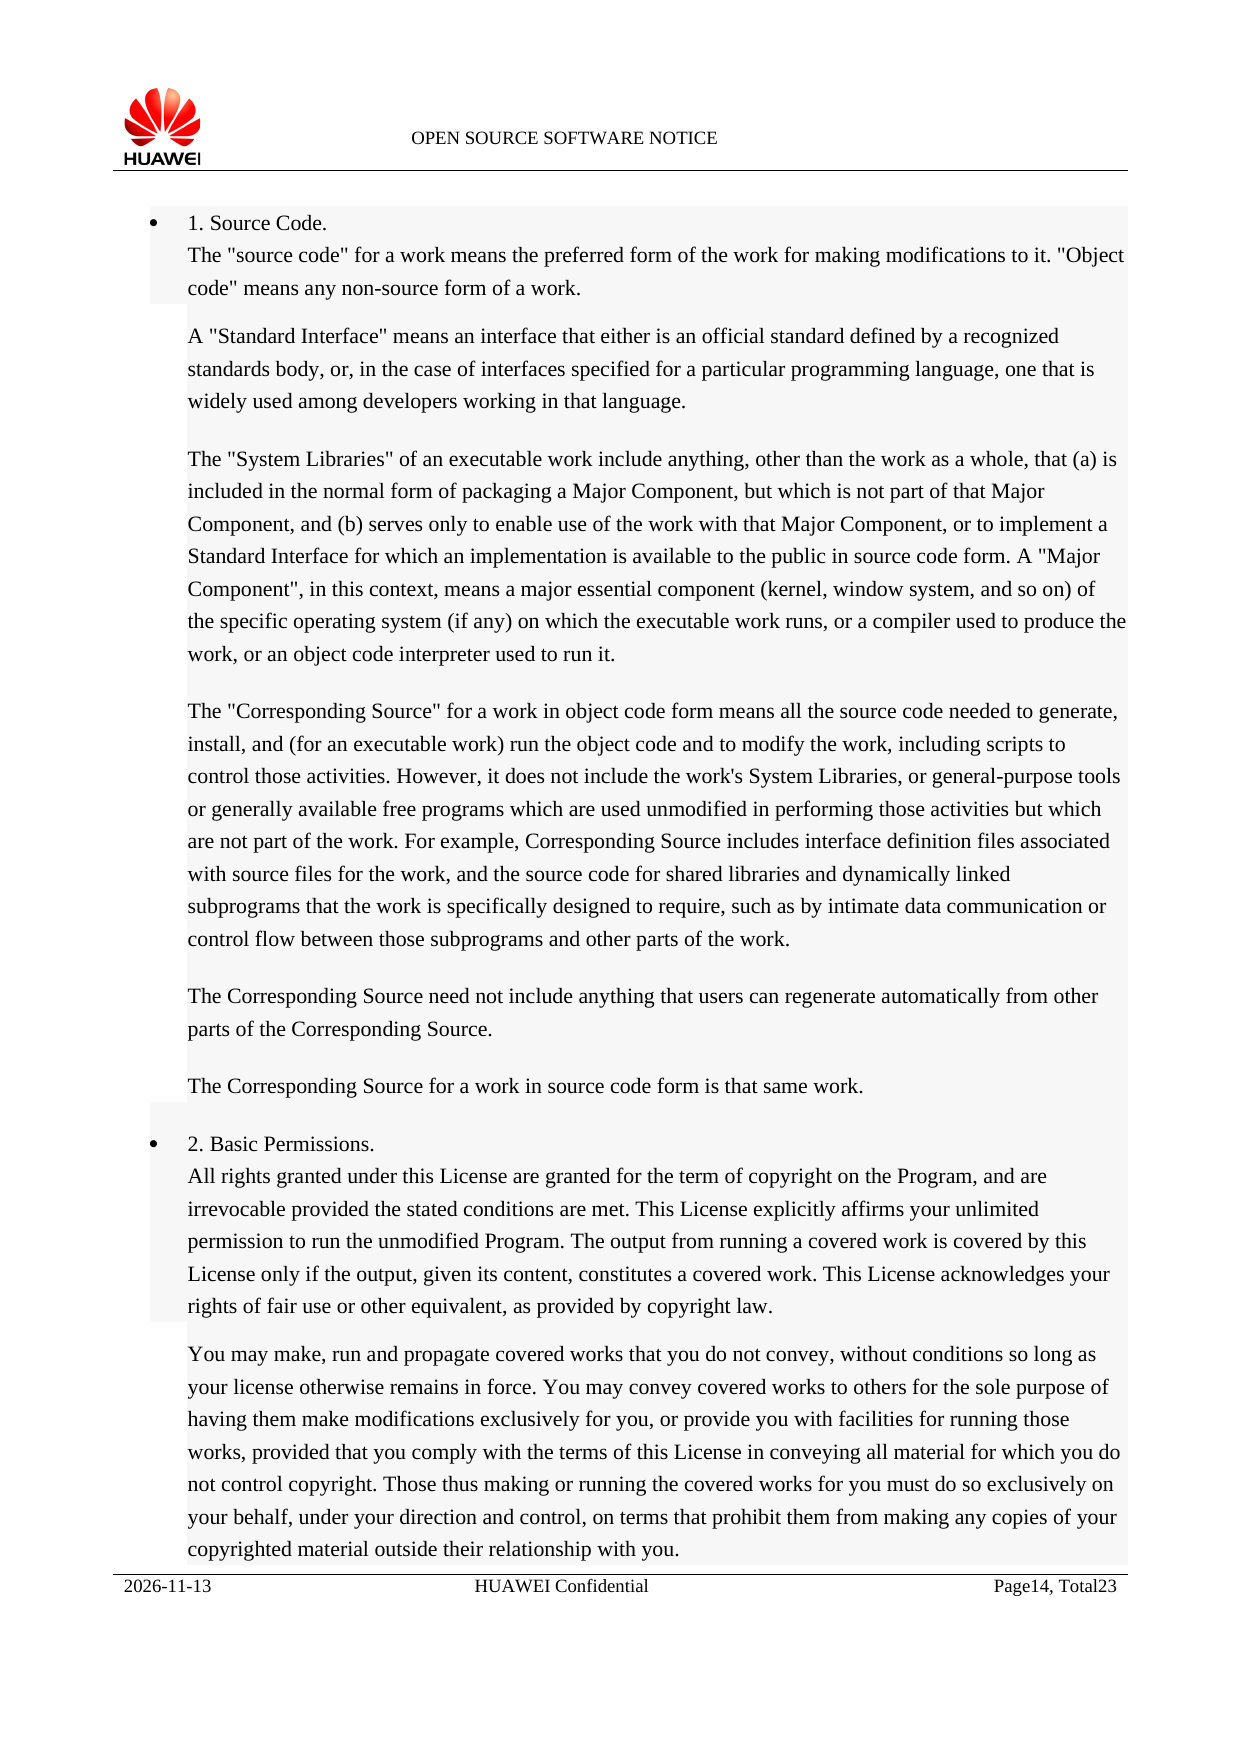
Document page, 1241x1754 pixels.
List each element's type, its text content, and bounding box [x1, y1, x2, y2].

list 1. Source Code. The "source code" for a work means the preferred form of the work for making modifications to it. "Object code" means any non-source form of a work. [150, 206, 1128, 304]
text The Corresponding Source for a work in source code form is that same work. [187, 1069, 1128, 1102]
list 2. Basic Permissions. All rights granted under this License are granted for the term of copyright on the Program, and are irrevocable provided the stated conditions are met. This License explicitly affirms your unlimited permission to run the unmodified Program. The output from running a covered work is covered by this License only if the output, given its content, constitutes a covered work. This License acknowledges your rights of fair use or other equivalent, as provided by copyright law. [150, 1127, 1128, 1322]
text The "System Libraries" of an executable work include anything, other than the work as a whole, that (a) is included in the normal form of packaging a Major Component, but which is not part of that Major Component, and (b) serves only to enable use of the work with that Major Component, or to implement a Standard Interface for which an implementation is available to the public in source code form. A "Major Component", in this context, means a major essential component (kernel, window system, and so on) of the specific operating system (if any) on which the executable work runs, or a compiler used to produce the work, or an object code interpreter used to run it. [187, 442, 1128, 669]
text You may make, run and propagate covered works that you do not convey, without conditions so long as your license otherwise remains in force. You may convey covered works to others for the sole purpose of having them make modifications exclusively for you, or provide you with facilities for running those works, provided that you comply with the terms of this License in conveying all material for which you do not control copyright. Those thus making or running the covered works for you must do so exclusively on your behalf, under your direction and control, on terms that prohibit them from making any copies of your copyrighted material outside their relationship with you. [187, 1338, 1128, 1565]
text The "Corresponding Source" for a work in object code form means all the source code needed to generate, install, and (for an executable work) run the object code and to modify the work, including scripts to control those activities. However, it does not include the work's System Libraries, or general-purpose tools or generally available free programs which are used unmodified in performing those activities but which are not part of the work. For example, Corresponding Source includes interface definition files associated with source files for the work, and the source code for shared libraries and dynamically linked subprograms that the work is specifically designed to require, such as by intimate data communication or control flow between those subprograms and other parts of the work. [187, 694, 1128, 954]
text The Corresponding Source need not include anything that users can regenerate automatically from other parts of the Corresponding Source. [187, 979, 1128, 1044]
text A "Standard Interface" means an interface that either is an official standard defined by a recognized standards body, or, in the case of interfaces specified for a particular programming language, one that is widely used among developers working in that language. [187, 319, 1128, 417]
picture [124, 88, 201, 165]
